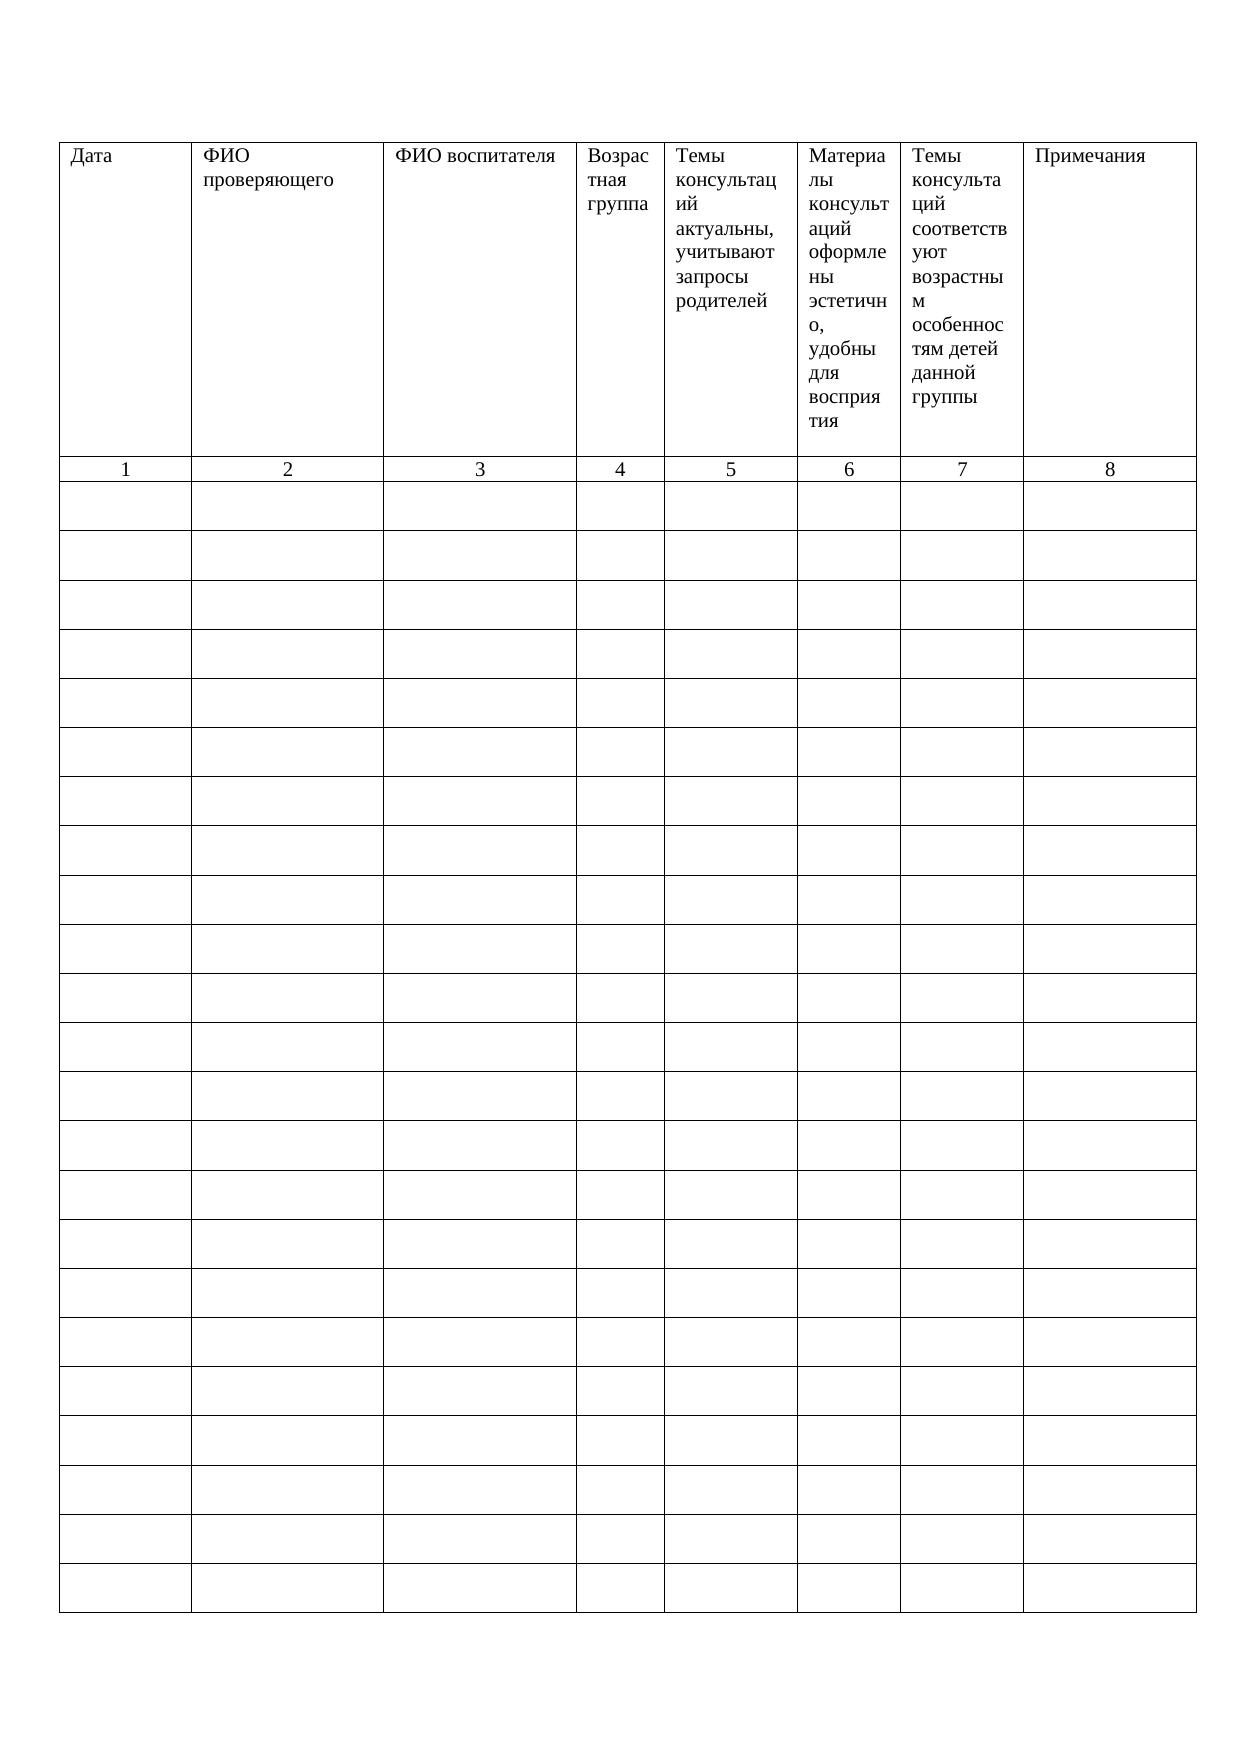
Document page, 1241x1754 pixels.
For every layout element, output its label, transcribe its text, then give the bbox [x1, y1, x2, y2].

table_cell [901, 1318, 1023, 1366]
table_cell [60, 581, 191, 629]
table_cell [665, 1171, 797, 1219]
table_cell [901, 1220, 1023, 1268]
table_header Темы консультаций актуальны, учитывают запросы родителей [665, 143, 797, 456]
table_cell [798, 777, 900, 825]
table_cell [577, 974, 664, 1022]
table_cell 5 [665, 457, 797, 481]
table_cell [901, 581, 1023, 629]
table_cell [665, 1269, 797, 1317]
table_cell [577, 630, 664, 678]
table_cell [384, 630, 576, 678]
table_cell [192, 531, 383, 579]
table_cell [1024, 925, 1196, 973]
table_cell [901, 925, 1023, 973]
table_cell [192, 1220, 383, 1268]
table_cell [60, 1121, 191, 1169]
table_cell [60, 1023, 191, 1071]
table_cell [192, 876, 383, 924]
table_cell [577, 1121, 664, 1169]
table_cell [1024, 1416, 1196, 1464]
table_cell [192, 679, 383, 727]
table_cell [1024, 1171, 1196, 1219]
table_cell [901, 482, 1023, 530]
table_cell [577, 728, 664, 776]
table_header Темы консультаций соответствуют возрастным особенностям детей данной группы [901, 143, 1023, 456]
table_cell [901, 1564, 1023, 1612]
table_cell [384, 876, 576, 924]
table_cell [60, 1367, 191, 1415]
table_cell [384, 1171, 576, 1219]
table_header Возрастная группа [577, 143, 664, 456]
table_cell [665, 531, 797, 579]
table_cell [60, 777, 191, 825]
table_cell [384, 1515, 576, 1563]
table_cell [60, 1171, 191, 1219]
table_cell [901, 1121, 1023, 1169]
table_header Примечания [1024, 143, 1196, 456]
table_cell [1024, 531, 1196, 579]
table_cell [192, 482, 383, 530]
table_cell [798, 1564, 900, 1612]
table_cell [577, 925, 664, 973]
table_cell [384, 1072, 576, 1120]
table_cell [665, 1466, 797, 1514]
table_cell [1024, 1564, 1196, 1612]
table_cell [192, 1466, 383, 1514]
table_cell [901, 1023, 1023, 1071]
table_cell [1024, 1121, 1196, 1169]
table_cell [577, 1269, 664, 1317]
table_cell [901, 1072, 1023, 1120]
table_cell [577, 1220, 664, 1268]
table_cell [192, 1269, 383, 1317]
table_cell 7 [901, 457, 1023, 481]
table_cell [1024, 1318, 1196, 1366]
table_cell [60, 679, 191, 727]
table_cell [665, 581, 797, 629]
table_cell [192, 1121, 383, 1169]
table_cell [60, 925, 191, 973]
table_cell [60, 1220, 191, 1268]
table_cell [1024, 826, 1196, 874]
table_cell [665, 974, 797, 1022]
table_cell [192, 1023, 383, 1071]
table_cell [577, 1318, 664, 1366]
table_cell [384, 728, 576, 776]
table_cell [1024, 1269, 1196, 1317]
table_cell [384, 482, 576, 530]
table_cell [798, 1318, 900, 1366]
table_cell [798, 876, 900, 924]
table_cell [665, 1318, 797, 1366]
table_cell [384, 1416, 576, 1464]
table_cell [1024, 728, 1196, 776]
table_cell [665, 1367, 797, 1415]
table_cell [60, 1318, 191, 1366]
table_cell [577, 826, 664, 874]
table_cell [665, 925, 797, 973]
table_cell [192, 925, 383, 973]
table_cell [798, 1515, 900, 1563]
table_cell [192, 1171, 383, 1219]
table_cell [901, 531, 1023, 579]
table_cell [60, 531, 191, 579]
table_cell [798, 1023, 900, 1071]
table_cell [60, 1416, 191, 1464]
table_cell [901, 826, 1023, 874]
table_cell [577, 1515, 664, 1563]
table_cell [384, 1220, 576, 1268]
table_cell [577, 1367, 664, 1415]
table_cell [798, 531, 900, 579]
table_cell [60, 826, 191, 874]
table_cell [60, 728, 191, 776]
table_cell [60, 630, 191, 678]
table_cell [384, 826, 576, 874]
table_cell [798, 630, 900, 678]
table_cell [60, 1269, 191, 1317]
table_cell [192, 1318, 383, 1366]
table_cell [798, 826, 900, 874]
table_cell 1 [60, 457, 191, 481]
table_cell [1024, 876, 1196, 924]
table_cell [1024, 1515, 1196, 1563]
table_cell [60, 1072, 191, 1120]
table_cell 6 [798, 457, 900, 481]
table_cell [384, 1023, 576, 1071]
table_cell 3 [384, 457, 576, 481]
table_cell [60, 974, 191, 1022]
table_cell [384, 531, 576, 579]
table_cell [665, 630, 797, 678]
table_cell [192, 974, 383, 1022]
table_header ФИО воспитателя [384, 143, 576, 456]
table_cell [577, 679, 664, 727]
table_cell [798, 1269, 900, 1317]
table_cell [384, 1564, 576, 1612]
table_header Материалы консультаций оформлены эстетично, удобны для восприятия [798, 143, 900, 456]
table_cell [192, 1564, 383, 1612]
table_cell [901, 1269, 1023, 1317]
table_cell [798, 1220, 900, 1268]
table_cell [901, 1466, 1023, 1514]
table_cell 4 [577, 457, 664, 481]
table_cell [577, 777, 664, 825]
table_cell [798, 1121, 900, 1169]
table_cell [577, 531, 664, 579]
table_cell [665, 1416, 797, 1464]
table_cell [665, 728, 797, 776]
table_cell [192, 1367, 383, 1415]
table_cell [1024, 1367, 1196, 1415]
table_cell 2 [192, 457, 383, 481]
table_cell [60, 1515, 191, 1563]
table_cell [1024, 630, 1196, 678]
table_cell [665, 826, 797, 874]
table_cell [798, 1171, 900, 1219]
table_cell [798, 974, 900, 1022]
table_cell [901, 1171, 1023, 1219]
table_cell [901, 1416, 1023, 1464]
table_cell [577, 1072, 664, 1120]
table_cell [192, 1515, 383, 1563]
table_cell [577, 1171, 664, 1219]
table_cell [1024, 581, 1196, 629]
table_cell [798, 728, 900, 776]
table_cell [384, 925, 576, 973]
table_cell [192, 728, 383, 776]
table_cell [1024, 1023, 1196, 1071]
table_cell [901, 1515, 1023, 1563]
table_cell [1024, 679, 1196, 727]
table_cell [665, 1220, 797, 1268]
table_cell [577, 876, 664, 924]
table_cell [901, 876, 1023, 924]
table_cell [384, 1367, 576, 1415]
table_cell [1024, 1466, 1196, 1514]
table_cell [384, 679, 576, 727]
table_cell [901, 1367, 1023, 1415]
table_cell [798, 1466, 900, 1514]
table_cell [798, 679, 900, 727]
table_cell [901, 630, 1023, 678]
table_cell [665, 1564, 797, 1612]
table_cell [901, 974, 1023, 1022]
table_cell [1024, 974, 1196, 1022]
table_cell [577, 1564, 664, 1612]
table_cell [192, 777, 383, 825]
table_cell [384, 581, 576, 629]
table_cell [60, 1466, 191, 1514]
table_cell [384, 1121, 576, 1169]
table_cell [798, 925, 900, 973]
table_cell [192, 1416, 383, 1464]
table_cell [1024, 482, 1196, 530]
table_cell [577, 1466, 664, 1514]
table_cell [577, 1023, 664, 1071]
table_cell [798, 1367, 900, 1415]
table_cell [665, 1023, 797, 1071]
table_cell [192, 630, 383, 678]
table_cell [1024, 1072, 1196, 1120]
table_cell [1024, 777, 1196, 825]
table_cell [192, 826, 383, 874]
table_cell [901, 777, 1023, 825]
table_cell [665, 679, 797, 727]
table_cell [192, 1072, 383, 1120]
table_cell [798, 581, 900, 629]
table_cell [798, 1072, 900, 1120]
table_cell [665, 777, 797, 825]
table_cell [384, 777, 576, 825]
table_cell [798, 482, 900, 530]
table_cell [665, 1121, 797, 1169]
table_cell [577, 1416, 664, 1464]
table_cell [665, 1515, 797, 1563]
table_cell [384, 1318, 576, 1366]
table_header ФИО проверяющего [192, 143, 383, 456]
table_cell [577, 482, 664, 530]
table_cell [384, 1466, 576, 1514]
table_cell [60, 482, 191, 530]
table_cell [384, 974, 576, 1022]
table_cell [60, 876, 191, 924]
table_cell [665, 482, 797, 530]
table_cell 8 [1024, 457, 1196, 481]
table_cell [901, 679, 1023, 727]
table_cell [384, 1269, 576, 1317]
table_cell [577, 581, 664, 629]
table_cell [60, 1564, 191, 1612]
table_cell [798, 1416, 900, 1464]
table_cell [192, 581, 383, 629]
table_cell [665, 1072, 797, 1120]
table_cell [901, 728, 1023, 776]
table_cell [665, 876, 797, 924]
table_cell [1024, 1220, 1196, 1268]
table_header Дата [60, 143, 191, 456]
